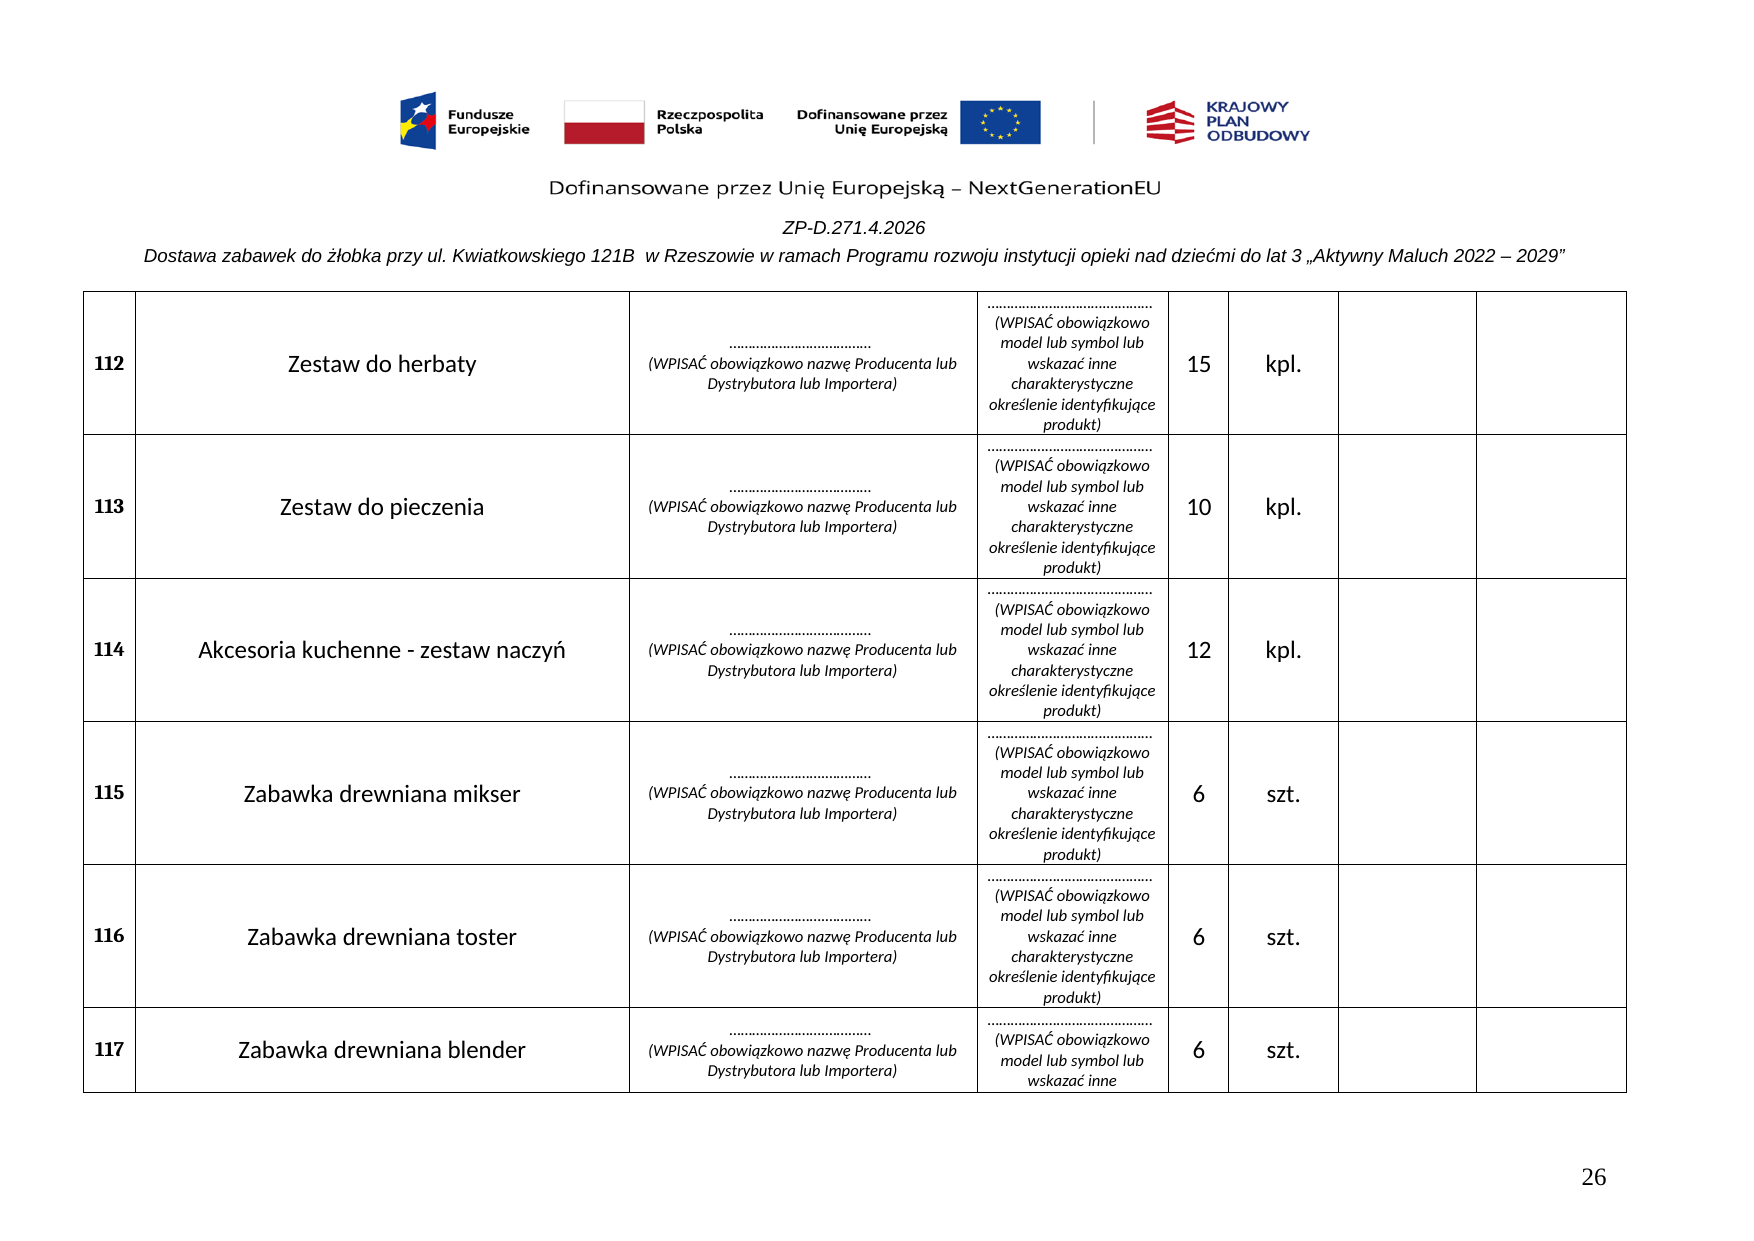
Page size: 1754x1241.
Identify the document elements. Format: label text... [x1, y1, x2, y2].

table_cell 6 [1169, 722, 1228, 864]
table_cell 117 [84, 1008, 135, 1092]
table_cell [1477, 722, 1626, 864]
table_cell [1477, 579, 1626, 721]
table_cell ………………………….………… (WPISAĆ obowiązkowo model lub symbol lub wskazać inne charakterystyczne określenie identyfikujące produkt) [978, 435, 1168, 578]
table_cell 113 [84, 435, 135, 578]
table_cell 112 [84, 292, 135, 434]
table_cell …………………….………… (WPISAĆ obowiązkowo nazwę Producenta lub Dystrybutora lub Importera) [630, 292, 977, 434]
table_cell [1339, 722, 1476, 864]
table_cell kpl. [1229, 435, 1338, 578]
table_cell Zestaw do pieczenia [136, 435, 629, 578]
table_cell kpl. [1229, 292, 1338, 434]
table_cell 12 [1169, 579, 1228, 721]
table_cell Zabawka drewniana blender [136, 1008, 629, 1092]
table_cell [1477, 435, 1626, 578]
table_cell [1339, 579, 1476, 721]
table_cell 6 [1169, 865, 1228, 1007]
table_cell Zabawka drewniana toster [136, 865, 629, 1007]
picture [382, 77, 1328, 213]
table_cell [1339, 1008, 1476, 1092]
table_cell [1339, 292, 1476, 434]
table_cell …………………….………… (WPISAĆ obowiązkowo nazwę Producenta lub Dystrybutora lub Importera) [630, 722, 977, 864]
table_cell ………………………….………… (WPISAĆ obowiązkowo model lub symbol lub wskazać inne charakterystyczne określenie identyfikujące produkt) [978, 579, 1168, 721]
table_cell kpl. [1229, 579, 1338, 721]
table_cell ………………………….………… (WPISAĆ obowiązkowo model lub symbol lub wskazać inne charakterystyczne określenie identyfikujące produkt) [978, 865, 1168, 1007]
table_cell [1477, 1008, 1626, 1092]
table_cell 115 [84, 722, 135, 864]
table_cell 15 [1169, 292, 1228, 434]
table_cell 114 [84, 579, 135, 721]
table_cell 6 [1169, 1008, 1228, 1092]
table_cell [1339, 435, 1476, 578]
table_cell szt. [1229, 865, 1338, 1007]
table_cell ………………………….………… (WPISAĆ obowiązkowo model lub symbol lub wskazać inne charakterystyczne określenie identyfikujące produkt) [978, 1008, 1168, 1092]
table_cell …………………….………… (WPISAĆ obowiązkowo nazwę Producenta lub Dystrybutora lub Importera) [630, 579, 977, 721]
table_cell [1477, 865, 1626, 1007]
table_cell ………………………….………… (WPISAĆ obowiązkowo model lub symbol lub wskazać inne charakterystyczne określenie identyfikujące produkt) [978, 292, 1168, 434]
table_cell [1477, 292, 1626, 434]
table_cell szt. [1229, 1008, 1338, 1092]
table_cell 10 [1169, 435, 1228, 578]
table_cell Akcesoria kuchenne - zestaw naczyń [136, 579, 629, 721]
table_cell ………………………….………… (WPISAĆ obowiązkowo model lub symbol lub wskazać inne charakterystyczne określenie identyfikujące produkt) [978, 722, 1168, 864]
table_cell …………………….………… (WPISAĆ obowiązkowo nazwę Producenta lub Dystrybutora lub Importera) [630, 1008, 977, 1092]
table_cell …………………….………… (WPISAĆ obowiązkowo nazwę Producenta lub Dystrybutora lub Importera) [630, 435, 977, 578]
table_cell szt. [1229, 722, 1338, 864]
table_cell …………………….………… (WPISAĆ obowiązkowo nazwę Producenta lub Dystrybutora lub Importera) [630, 865, 977, 1007]
table_cell Zabawka drewniana mikser [136, 722, 629, 864]
table_cell 116 [84, 865, 135, 1007]
table_cell Zestaw do herbaty [136, 292, 629, 434]
table_cell [1339, 865, 1476, 1007]
